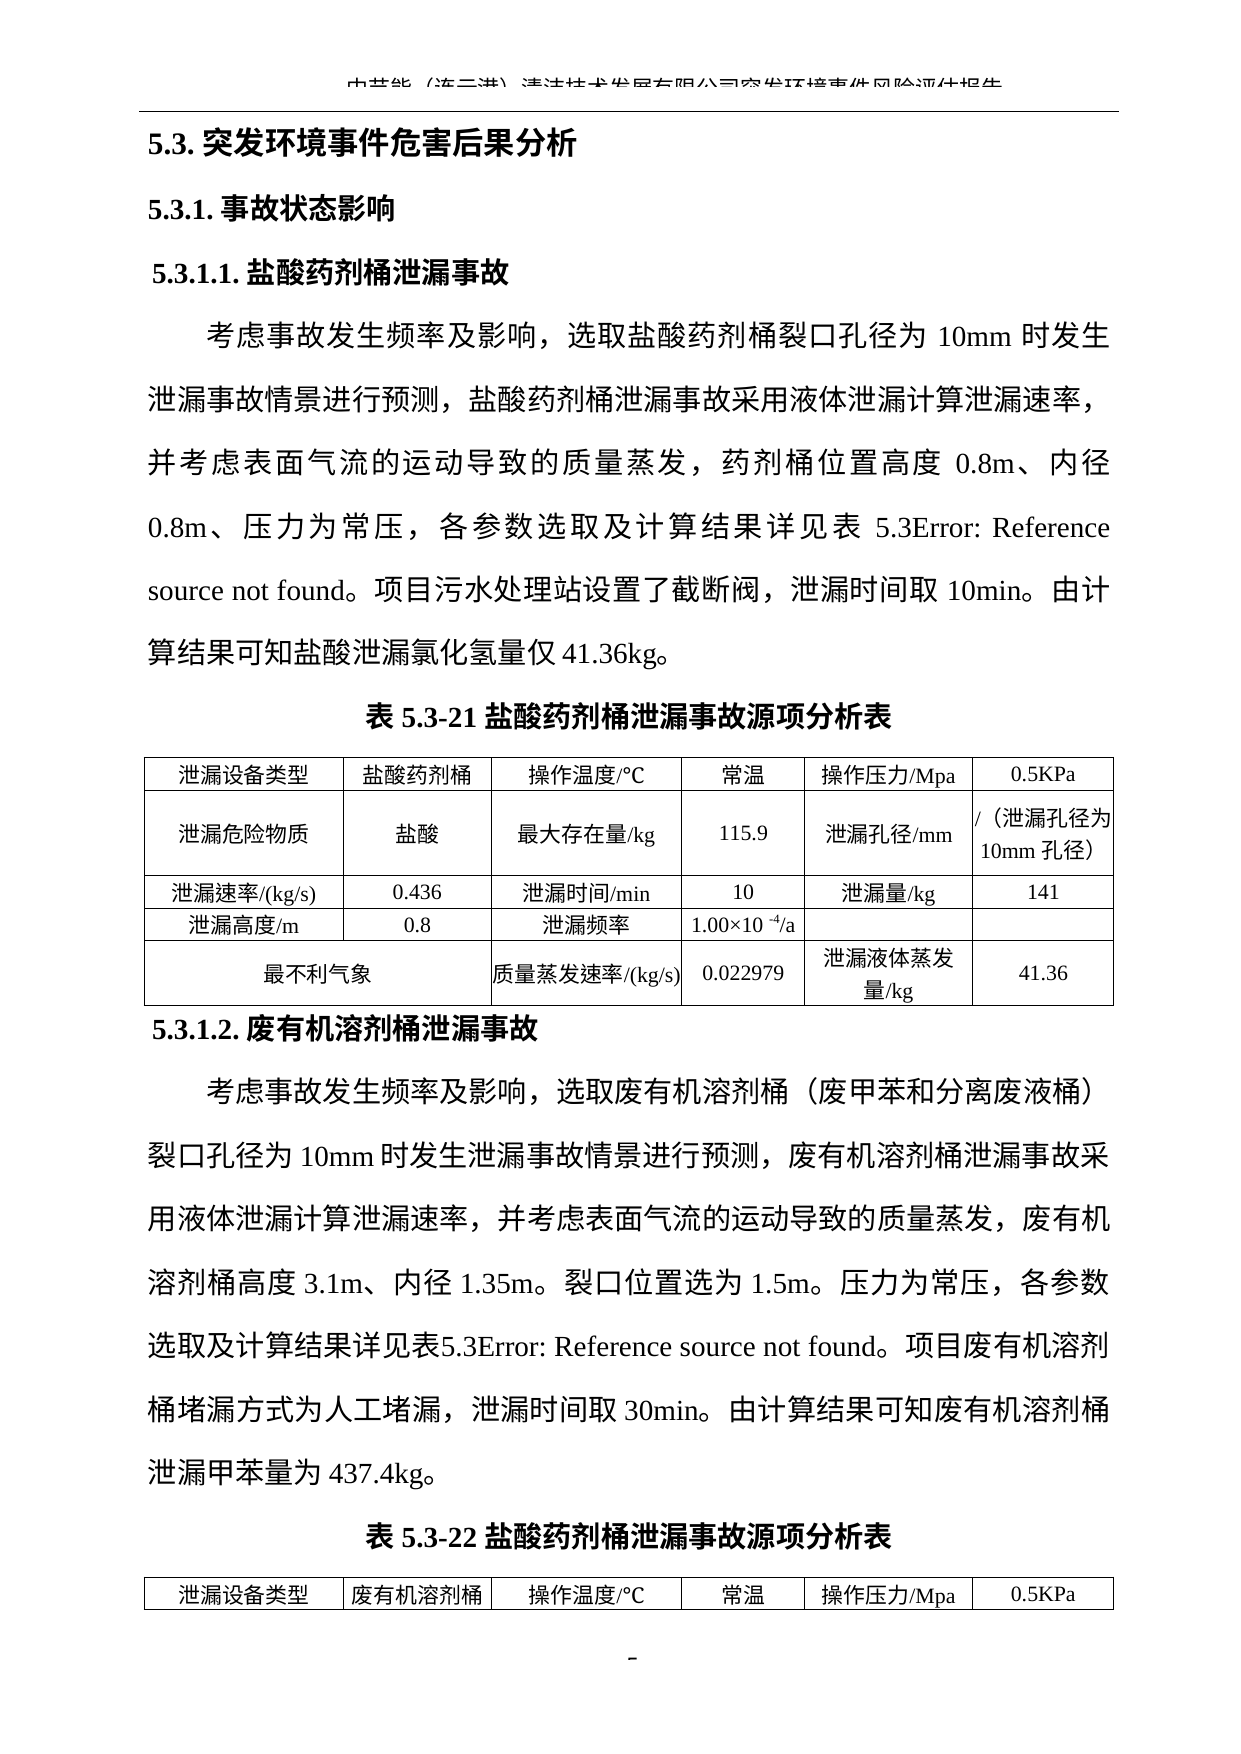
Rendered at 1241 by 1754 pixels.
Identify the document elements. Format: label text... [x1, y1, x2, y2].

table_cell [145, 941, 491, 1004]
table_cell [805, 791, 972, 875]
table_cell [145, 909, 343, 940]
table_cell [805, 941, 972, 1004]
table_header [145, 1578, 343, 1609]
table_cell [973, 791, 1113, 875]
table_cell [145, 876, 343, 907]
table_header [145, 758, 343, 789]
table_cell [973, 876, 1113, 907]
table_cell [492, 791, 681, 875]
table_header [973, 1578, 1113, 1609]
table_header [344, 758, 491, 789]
subtitle 突发环境事件危害后果分析 [148, 118, 1110, 163]
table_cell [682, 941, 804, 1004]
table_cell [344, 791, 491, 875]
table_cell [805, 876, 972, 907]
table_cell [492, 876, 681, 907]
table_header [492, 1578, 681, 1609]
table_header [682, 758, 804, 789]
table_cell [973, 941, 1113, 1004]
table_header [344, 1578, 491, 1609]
subtitle 事故状态影响 [148, 186, 1110, 228]
subtitle 废有机溶剂桶泄漏事故 [148, 1006, 1110, 1048]
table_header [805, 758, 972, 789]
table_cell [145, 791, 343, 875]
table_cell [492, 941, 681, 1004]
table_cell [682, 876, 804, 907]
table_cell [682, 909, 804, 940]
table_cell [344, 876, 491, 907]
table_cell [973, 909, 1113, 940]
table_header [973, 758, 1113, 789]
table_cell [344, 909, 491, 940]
subtitle 盐酸药剂桶泄漏事故 [148, 249, 1110, 292]
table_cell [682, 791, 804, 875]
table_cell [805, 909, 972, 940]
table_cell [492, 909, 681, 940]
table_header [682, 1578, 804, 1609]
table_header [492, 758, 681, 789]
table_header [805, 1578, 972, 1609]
